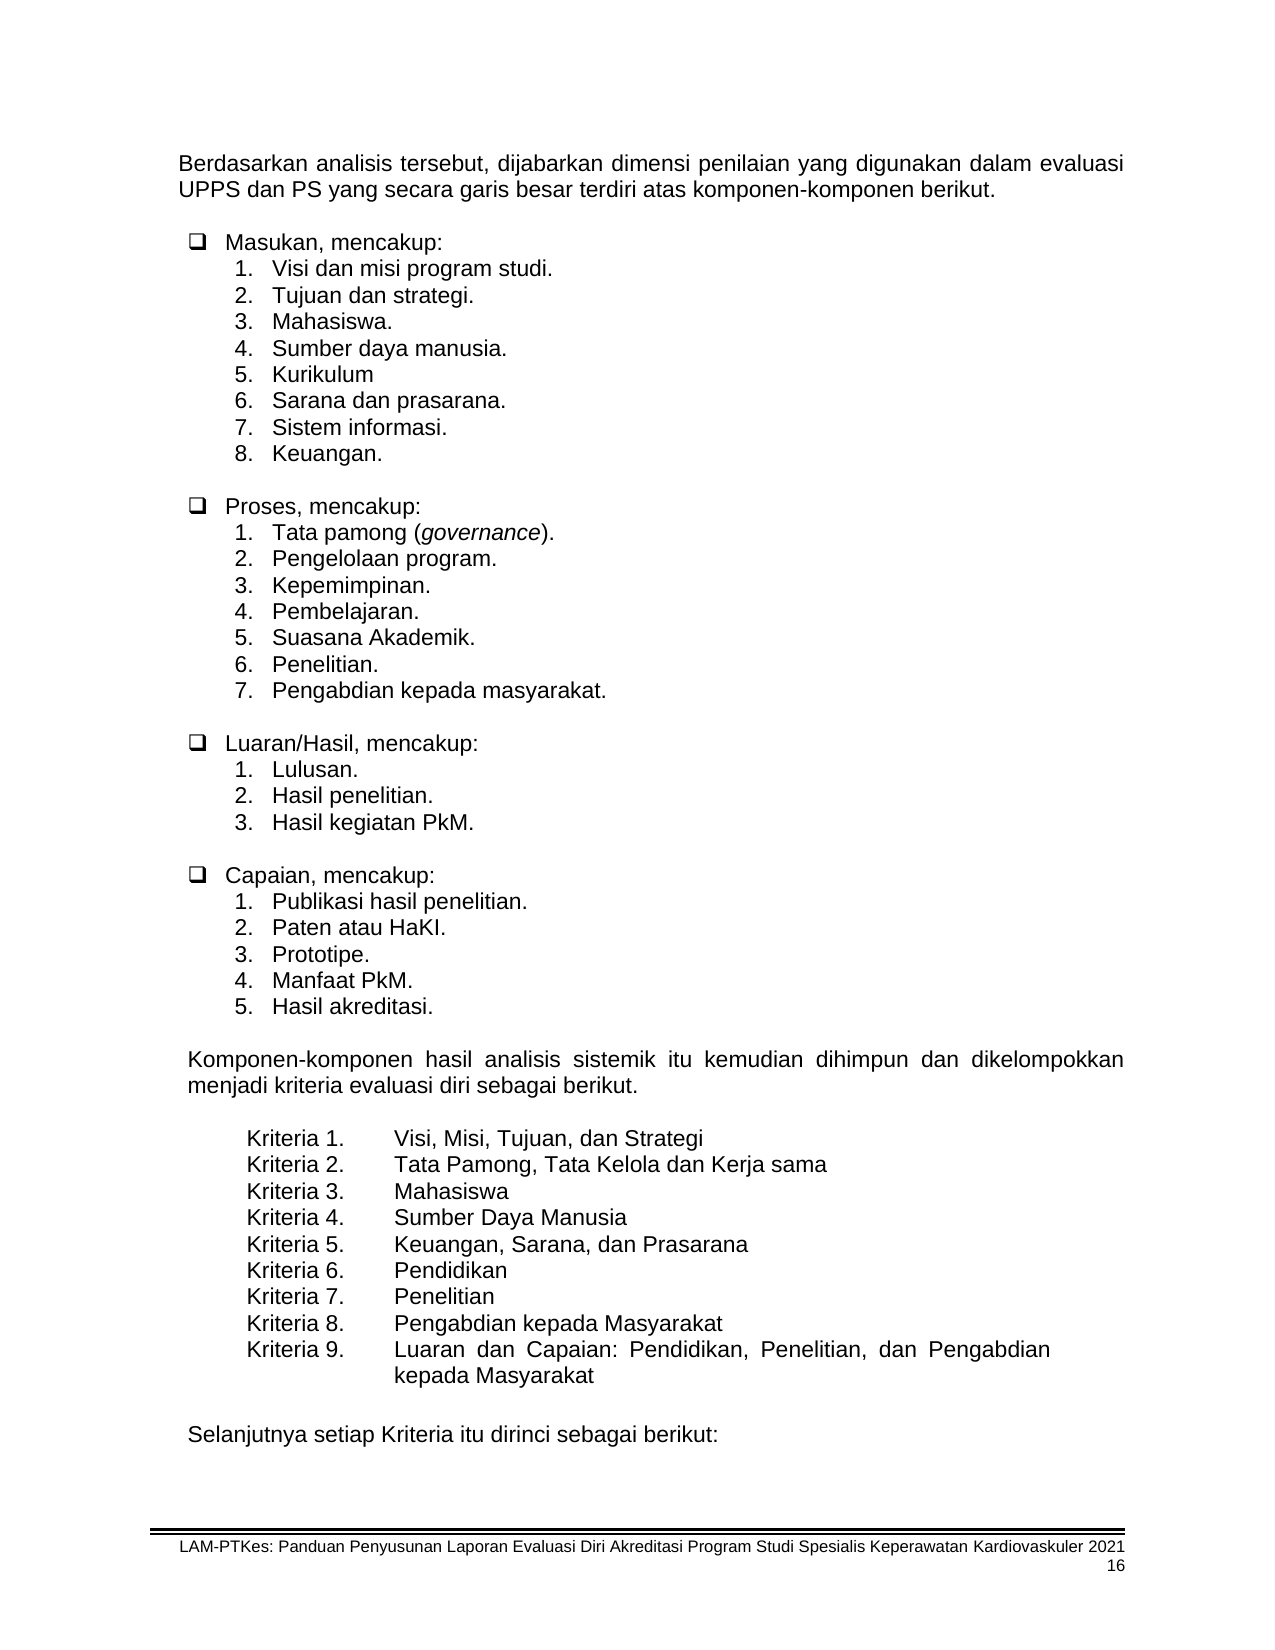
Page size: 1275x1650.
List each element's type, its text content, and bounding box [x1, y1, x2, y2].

list Masukan, mencakup: [187, 229, 1125, 255]
list Mahasiswa. [234, 308, 1125, 334]
list Visi dan misi program studi. [234, 255, 1125, 282]
list Sumber daya manusia. [234, 334, 1125, 361]
list Proses, mencakup: [187, 493, 1125, 519]
list Sistem informasi. [234, 413, 1125, 440]
list Sarana dan prasarana. [234, 387, 1125, 413]
text Berdasarkan analisis tersebut, dijabarkan dimensi penilaian yang digunakan dalam evaluasi UPPS dan PS yang secara garis besar terdiri atas komponen-komponen berikut. [178, 150, 1125, 203]
list Pengabdian kepada masyarakat. [234, 677, 1125, 703]
table_header Visi, Misi, Tujuan, dan Strategi Tata Pamong, Tata Kelola dan Kerja sama Mahasiswa Sumber Daya Manusia Keuangan, Sarana, dan Prasarana Pendidikan Penelitian Pengabdian kepada Masyarakat Luaran dan Capaian: Pendidikan, Penelitian, dan Pengabdian kepada Masyarakat [383, 1125, 1062, 1394]
list Luaran/Hasil, mencakup: [187, 730, 1125, 756]
list Paten atau HaKI. [234, 914, 1125, 941]
list Hasil akreditasi. [234, 993, 1125, 1020]
list Kurikulum [234, 361, 1125, 387]
list Prototipe. [234, 941, 1125, 967]
list Hasil penelitian. [234, 782, 1125, 809]
list Tujuan dan strategi. [234, 282, 1125, 308]
list Keuangan. [234, 440, 1125, 466]
text Komponen-komponen hasil analisis sistemik itu kemudian dihimpun dan dikelompokkan menjadi kriteria evaluasi diri sebagai berikut. [187, 1046, 1125, 1099]
list Publikasi hasil penelitian. [234, 888, 1125, 914]
list Pengelolaan program. [234, 545, 1125, 572]
list Kepemimpinan. [234, 572, 1125, 598]
list Lulusan. [234, 756, 1125, 782]
list Hasil kegiatan PkM. [234, 809, 1125, 835]
table_header Kriteria 1. Kriteria 2. Kriteria 3. Kriteria 4. Kriteria 5. Kriteria 6. Kriteria 7. Kriteria 8. Kriteria 9. [235, 1125, 383, 1394]
list Pembelajaran. [234, 598, 1125, 624]
list Manfaat PkM. [234, 967, 1125, 993]
list Suasana Akademik. [234, 624, 1125, 651]
list Capaian, mencakup: [187, 862, 1125, 888]
text Selanjutnya setiap Kriteria itu dirinci sebagai berikut: [187, 1421, 1125, 1447]
list Penelitian. [234, 651, 1125, 677]
list Tata pamong (governance). [234, 519, 1125, 545]
